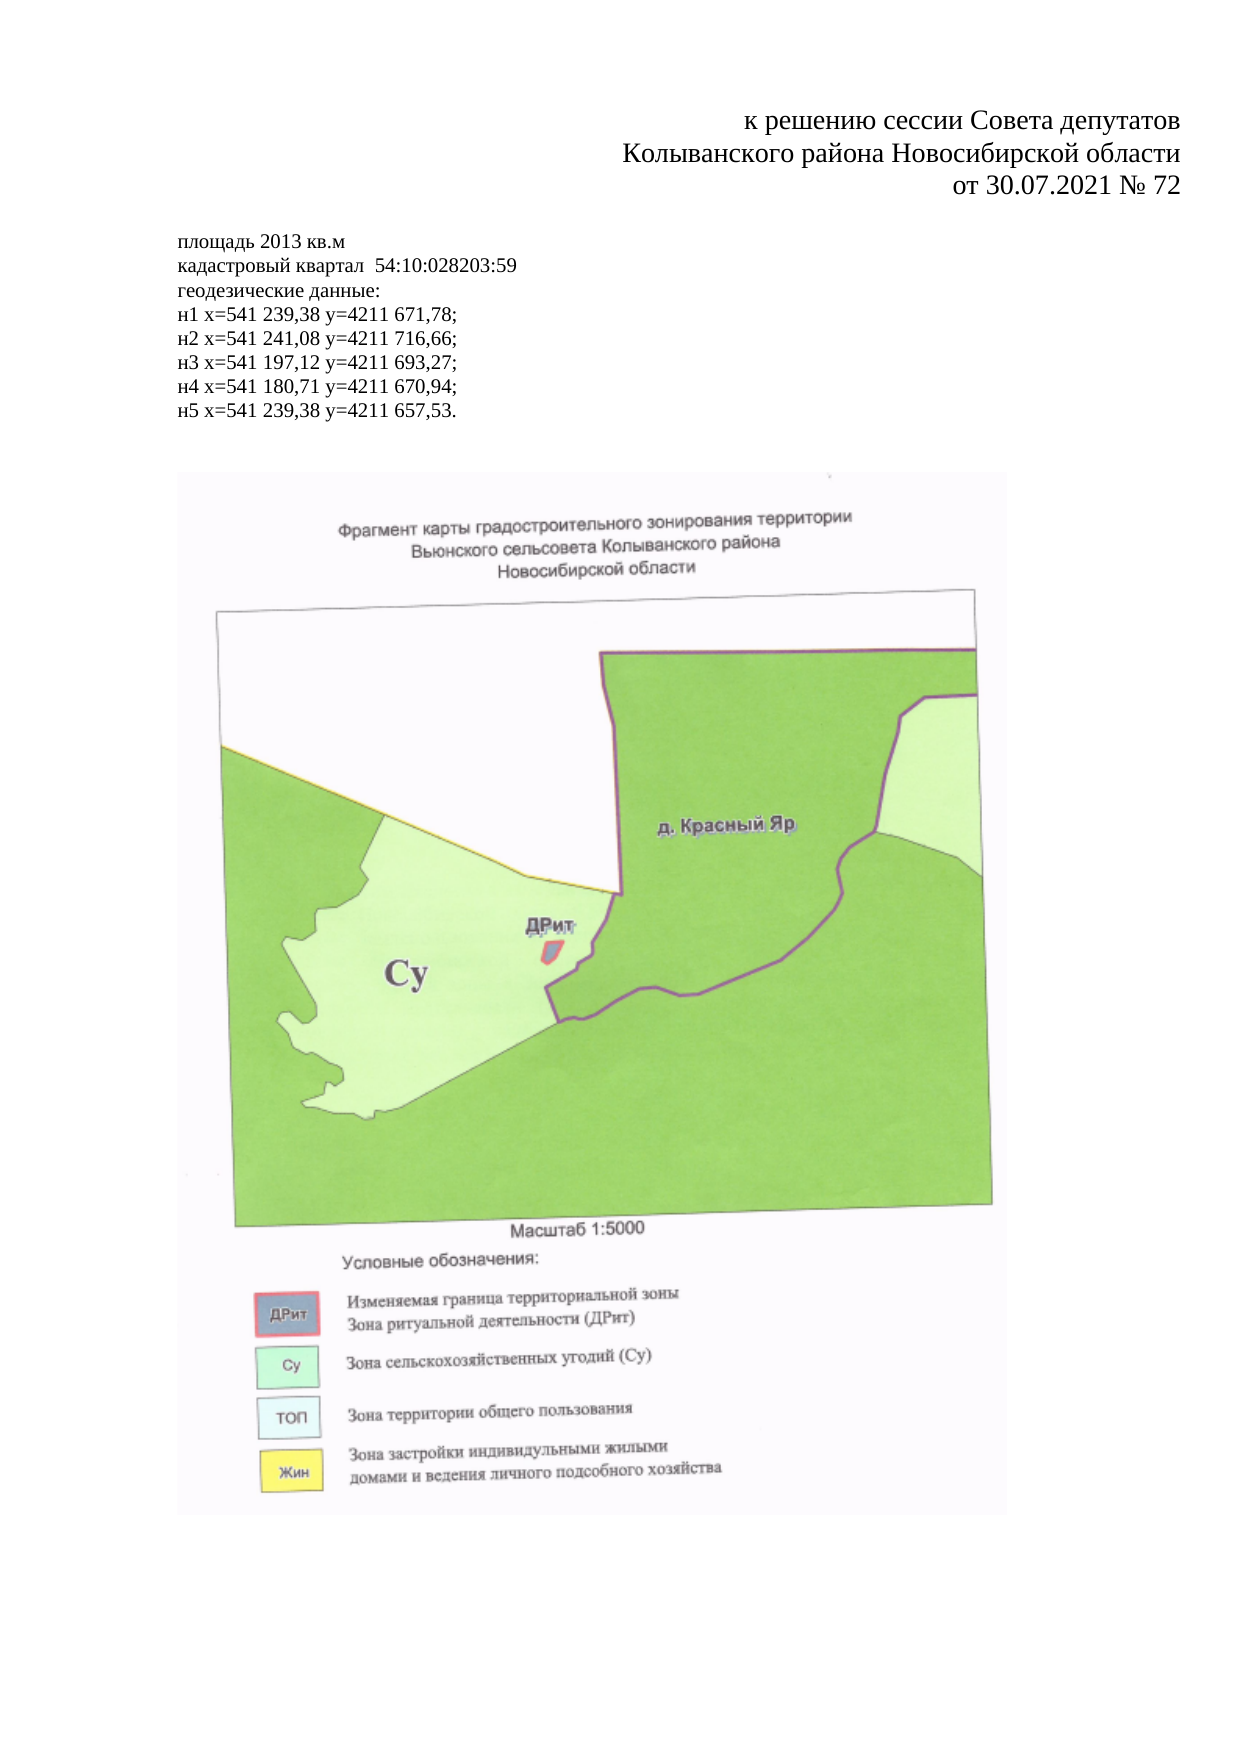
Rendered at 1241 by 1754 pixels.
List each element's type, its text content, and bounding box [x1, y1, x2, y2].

text н1 x=541 239,38 y=4211 671,78; [177, 302, 1181, 326]
text н5 x=541 239,38 y=4211 657,53. [177, 398, 1181, 422]
text площадь 2013 кв.м [177, 229, 1181, 253]
text н3 x=541 197,12 y=4211 693,27; [177, 350, 1181, 374]
text геодезические данные: [177, 277, 1181, 302]
text от 30.07.2021 № 72 [177, 168, 1181, 201]
text Колыванского района Новосибирской области [177, 136, 1181, 168]
text к решению сессии Совета депутатов [177, 103, 1181, 136]
text н4 x=541 180,71 y=4211 670,94; [177, 374, 1181, 398]
picture [177, 472, 1007, 1515]
text н2 x=541 241,08 y=4211 716,66; [177, 326, 1181, 350]
text кадастровый квартал 54:10:028203:59 [177, 253, 1181, 277]
